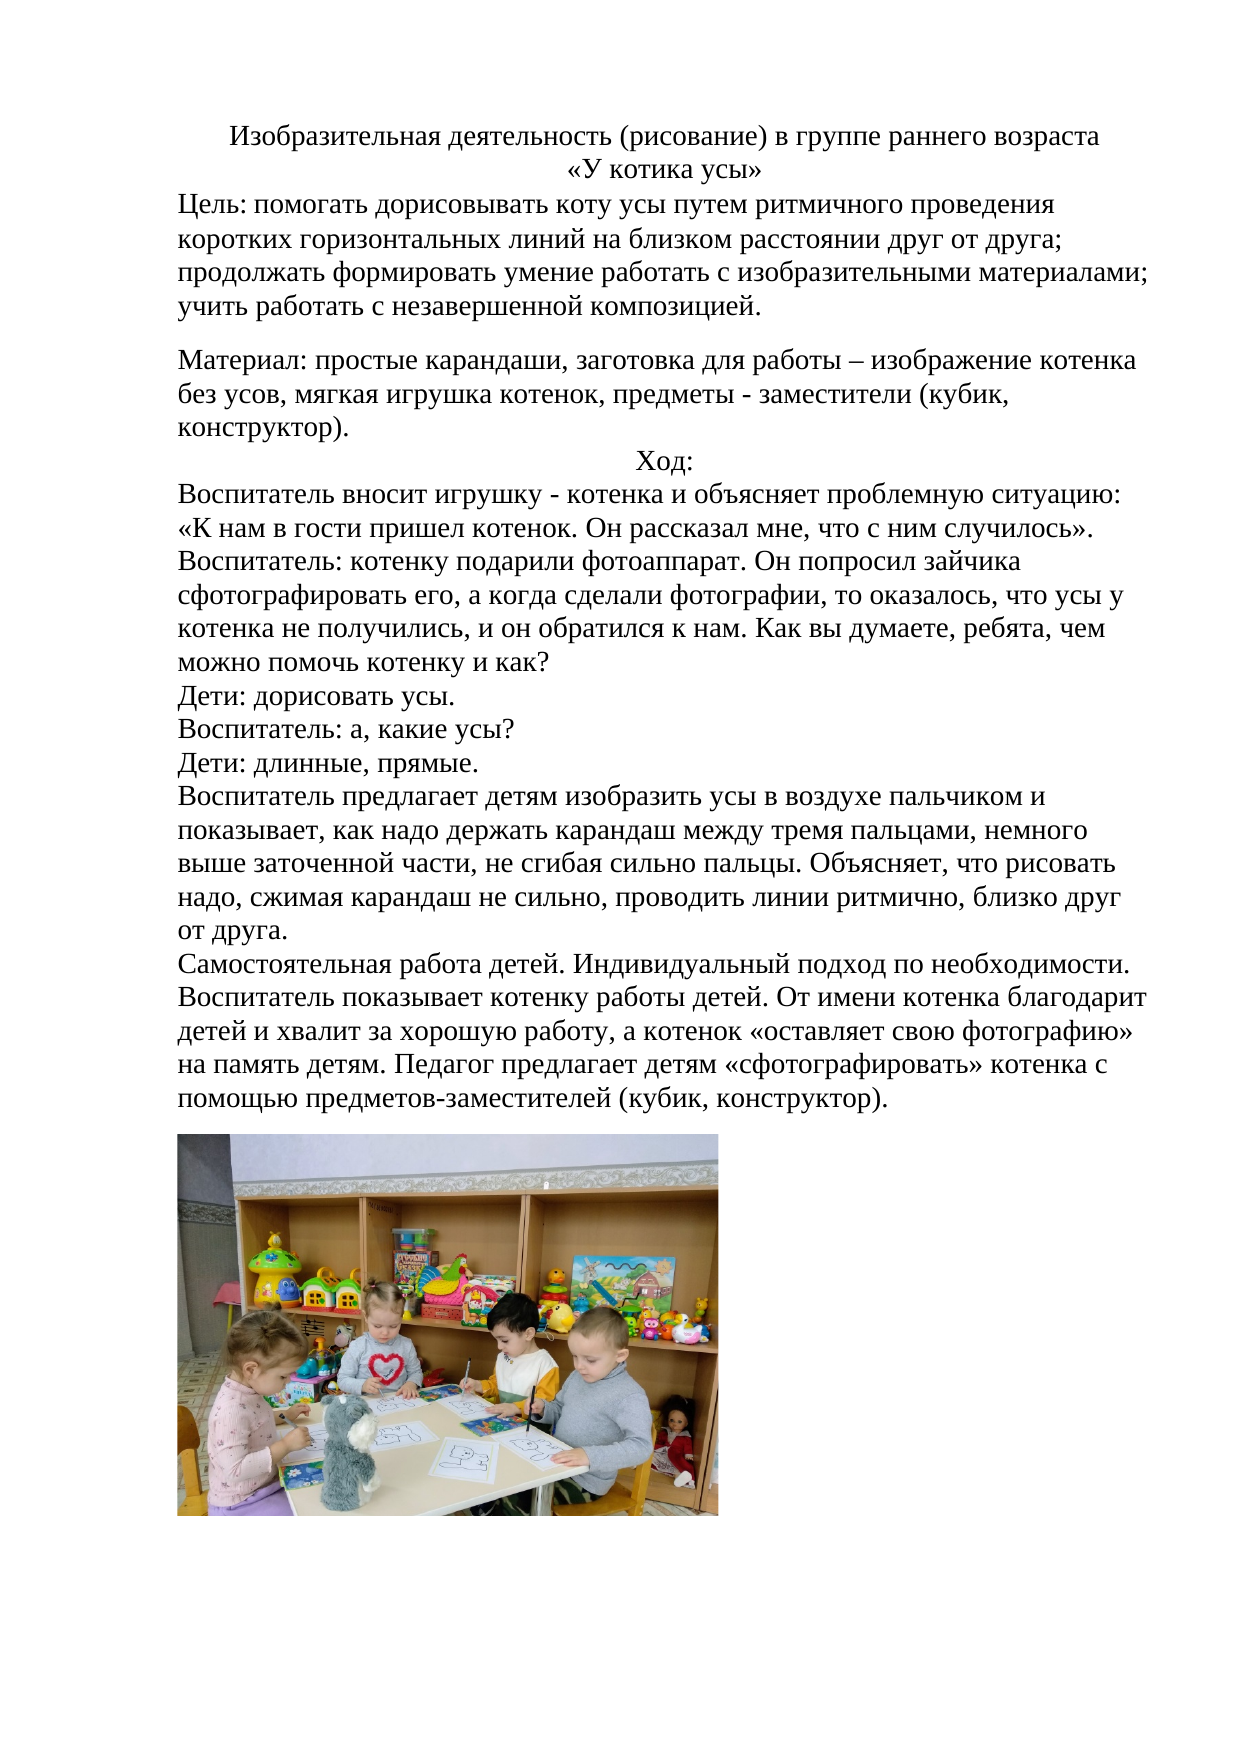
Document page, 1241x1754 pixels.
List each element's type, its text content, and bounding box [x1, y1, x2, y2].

text Материал: простые карандаши, заготовка для работы – изображение котенка без усов, мягкая игрушка котенок, предметы - заместители (кубик, конструктор). [177, 342, 1152, 443]
text Самостоятельная работа детей. Индивидуальный подход по необходимости. [177, 946, 1152, 979]
text «У котика усы» [177, 152, 1152, 185]
text Дети: дорисовать усы. [177, 678, 1152, 711]
text Воспитатель: котенку подарили фотоаппарат. Он попросил зайчика сфотографировать его, а когда сделали фотографии, то оказалось, что усы у котенка не получились, и он обратился к нам. Как вы думаете, ребята, чем можно помочь котенку и как? [177, 543, 1152, 678]
text Воспитатель вносит игрушку - котенка и объясняет проблемную ситуацию: «К нам в гости пришел котенок. Он рассказал мне, что с ним случилось». [177, 476, 1152, 543]
text Воспитатель показывает котенку работы детей. От имени котенка благодарит детей и хвалит за хорошую работу, а котенок «оставляет свою фотографию» на память детям. Педагог предлагает детям «сфотографировать» котенка с помощью предметов-заместителей (кубик, конструктор). [177, 979, 1152, 1114]
text Воспитатель предлагает детям изобразить усы в воздухе пальчиком и показывает, как надо держать карандаш между тремя пальцами, немного выше заточенной части, не сгибая сильно пальцы. Объясняет, что рисовать надо, сжимая карандаш не сильно, проводить линии ритмично, близко друг от друга. [177, 778, 1152, 946]
text Изобразительная деятельность (рисование) в группе раннего возраста [177, 118, 1152, 152]
picture [177, 1134, 719, 1516]
text Дети: длинные, прямые. [177, 745, 1152, 778]
text Ход: [177, 443, 1152, 476]
text Цель: помогать дорисовывать коту усы путем ритмичного проведения коротких горизонтальных линий на близком расстоянии друг от друга; продолжать формировать умение работать с изобразительными материалами; учить работать с незавершенной композицией. [177, 185, 1152, 321]
text Воспитатель: а, какие усы? [177, 711, 1152, 745]
